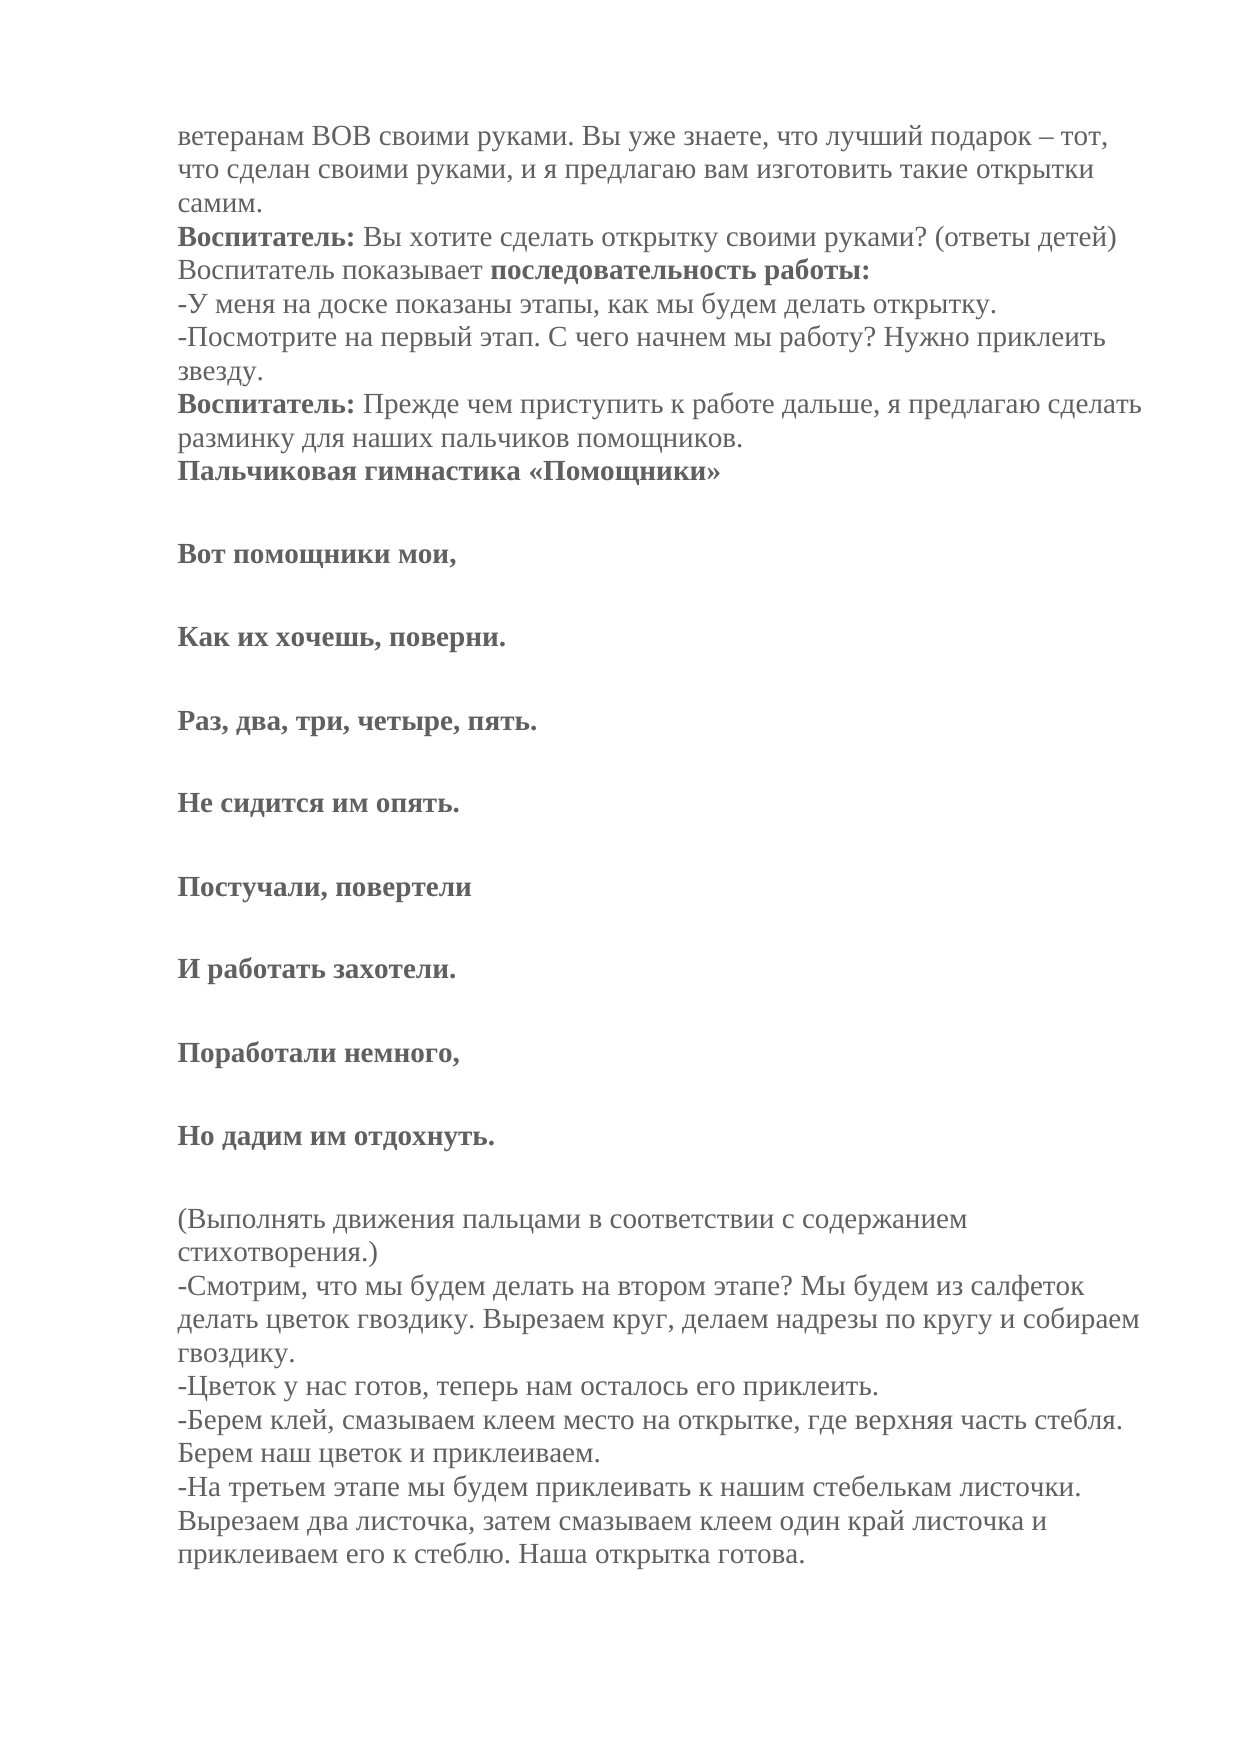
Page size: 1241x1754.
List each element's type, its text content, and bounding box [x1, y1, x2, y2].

text Постучали, повертели [177, 869, 1152, 902]
text Но дадим им отдохнуть. [177, 1118, 1152, 1151]
text -На третьем этапе мы будем приклеивать к нашим стебелькам листочки. Вырезаем два листочка, затем смазываем клеем один край листочка и приклеиваем его к стеблю. Наша открытка готова. [177, 1469, 1152, 1570]
text -Смотрим, что мы будем делать на втором этапе? Мы будем из салфеток делать цветок гвоздику. Вырезаем круг, делаем надрезы по кругу и собираем гвоздику. [177, 1268, 1152, 1368]
text -Берем клей, смазываем клеем место на открытке, где верхняя часть стебля. Берем наш цветок и приклеиваем. [177, 1402, 1152, 1469]
text -Цветок у нас готов, теперь нам осталось его приклеить. [177, 1368, 1152, 1402]
text Не сидится им опять. [177, 786, 1152, 819]
text Поработали немного, [177, 1035, 1152, 1068]
text Раз, два, три, четыре, пять. [177, 703, 1152, 736]
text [177, 118, 1152, 219]
text Как их хочешь, поверни. [177, 619, 1152, 653]
text -У меня на доске показаны этапы, как мы будем делать открытку. [177, 286, 1152, 319]
text Воспитатель показывает последовательность работы: [177, 252, 1152, 286]
text Вот помощники мои, [177, 537, 1152, 570]
text Воспитатель: Вы хотите сделать открытку своими руками? (ответы детей) [177, 219, 1152, 252]
text -Посмотрите на первый этап. С чего начнем мы работу? Нужно приклеить звезду. [177, 319, 1152, 386]
text Воспитатель: Прежде чем приступить к работе дальше, я предлагаю сделать разминку для наших пальчиков помощников. [177, 386, 1152, 453]
text И работать захотели. [177, 952, 1152, 985]
text (Выполнять движения пальцами в соответствии с содержанием стихотворения.) [177, 1201, 1152, 1268]
text Пальчиковая гимнастика «Помощники» [177, 453, 1152, 487]
